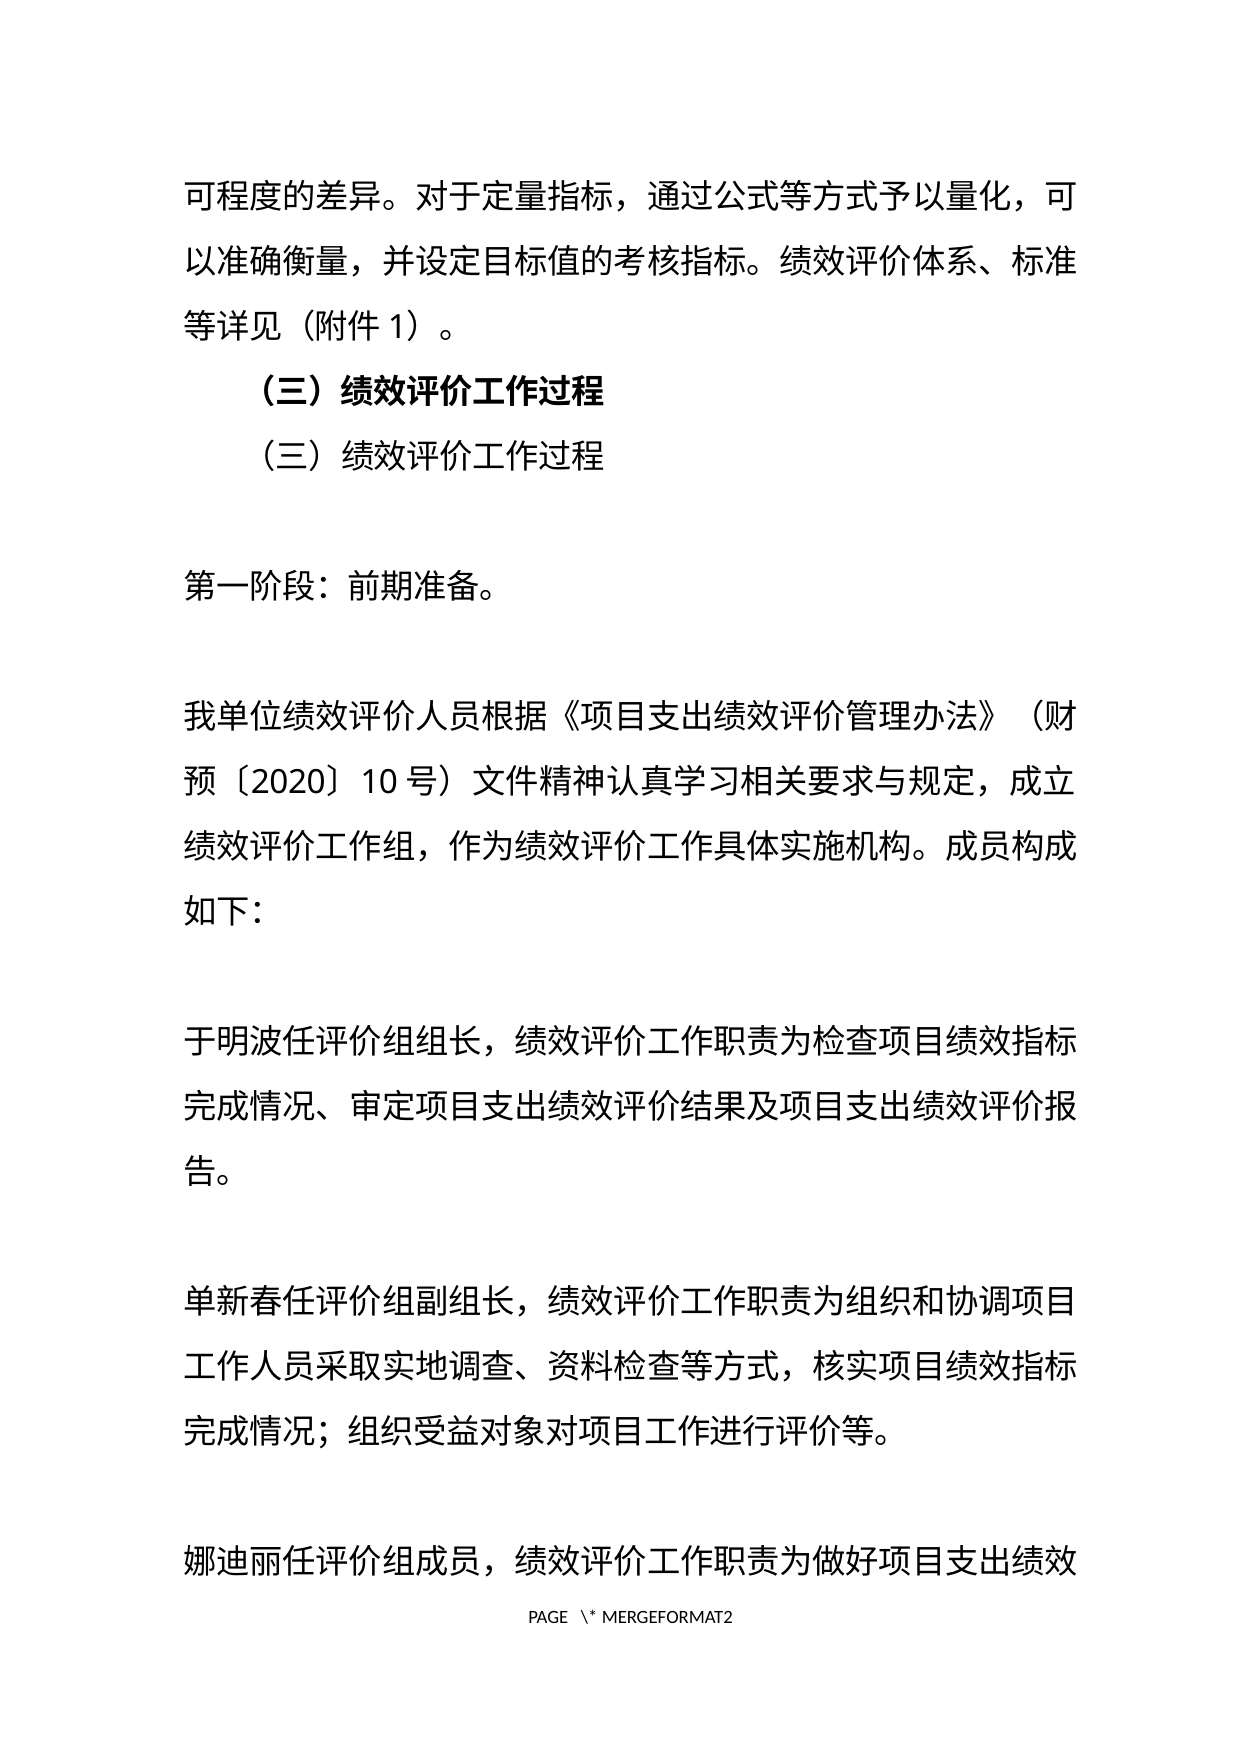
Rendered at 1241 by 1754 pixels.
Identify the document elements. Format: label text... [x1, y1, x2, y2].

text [183, 162, 1078, 357]
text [183, 422, 1078, 1592]
text （三）绩效评价工作过程 [183, 357, 1078, 422]
